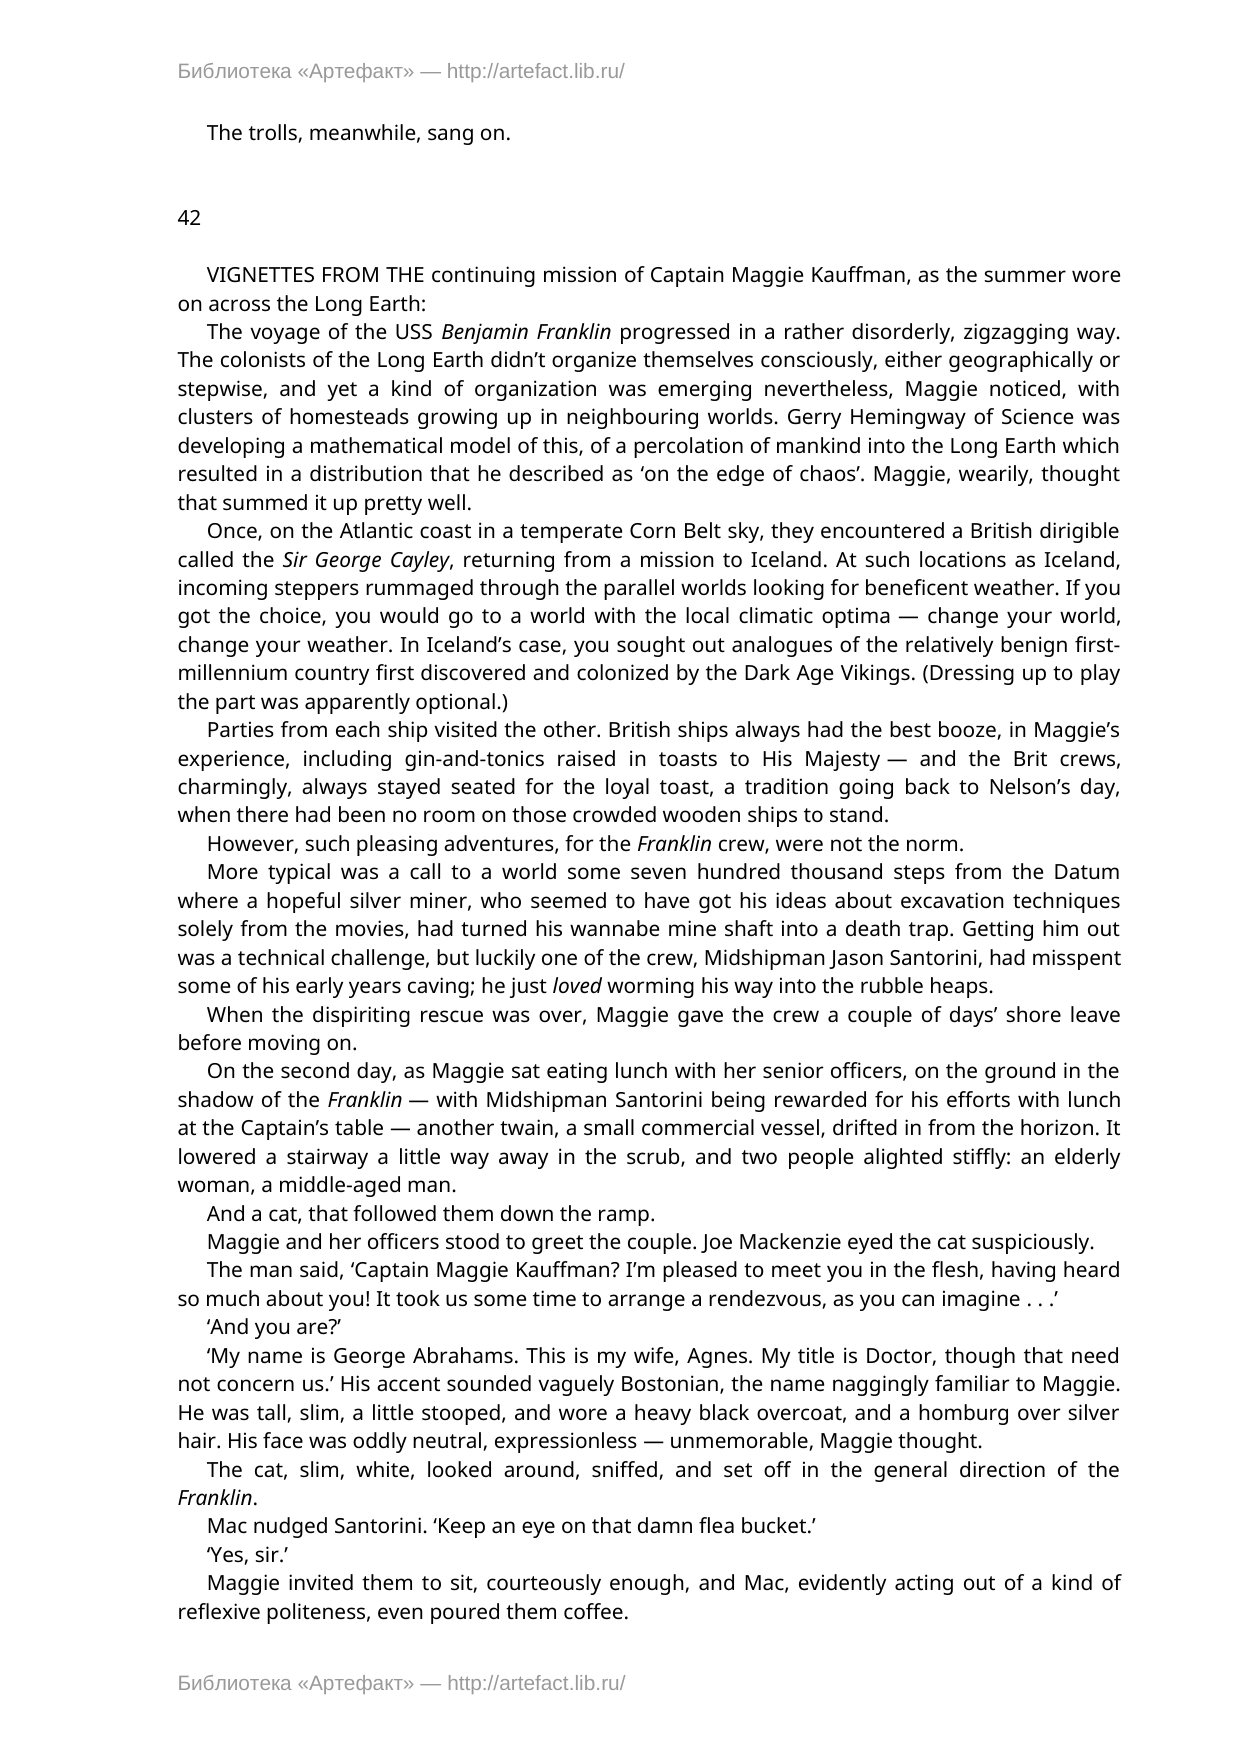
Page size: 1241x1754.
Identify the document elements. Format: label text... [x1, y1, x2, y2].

text The man said, ‘Captain Maggie Kauffman? I’m pleased to meet you in the flesh, having heard so much about you! It took us some time to arrange a rendezvous, as you can imagine . . .’ [177, 1256, 1122, 1312]
text ‘Yes, sir.’ [177, 1540, 1122, 1568]
text On the second day, as Maggie sat eating lunch with her senior officers, on the ground in the shadow of the Franklin — with Midshipman Santorini being rewarded for his efforts with lunch at the Captain’s table — another twain, a small commercial vessel, drifted in from the horizon. It lowered a stairway a little way away in the scrub, and two people alighted stiffly: an elderly woman, a middle-aged man. [177, 1057, 1122, 1199]
text The trolls, meanwhile, sang on. [177, 118, 1122, 147]
subtitle 42 [177, 203, 1122, 232]
text Mac nudged Santorini. ‘Keep an eye on that damn flea bucket.’ [177, 1512, 1122, 1540]
text More typical was a call to a world some seven hundred thousand steps from the Datum where a hopeful silver miner, who seemed to have got his ideas about excavation techniques solely from the movies, had turned his wannabe mine shaft into a death trap. Getting him out was a technical challenge, but luckily one of the crew, Midshipman Jason Santorini, had misspent some of his early years caving; he just loved worming his way into the rubble heaps. [177, 857, 1122, 1000]
text When the dispiriting rescue was over, Maggie gave the crew a couple of days’ shore leave before moving on. [177, 1000, 1122, 1057]
text ‘My name is George Abrahams. This is my wife, Agnes. My title is Doctor, though that need not concern us.’ His accent sounded vaguely Bostonian, the name naggingly familiar to Maggie. He was tall, slim, a little stooped, and wore a heavy black overcoat, and a homburg over silver hair. His face was oddly neutral, expressionless — unmemorable, Maggie thought. [177, 1341, 1122, 1455]
text Parties from each ship visited the other. British ships always had the best booze, in Maggie’s experience, including gin-and-tonics raised in toasts to His Majesty — and the Brit crews, charmingly, always stayed seated for the loyal toast, a tradition going back to Nelson’s day, when there had been no room on those crowded wooden ships to stand. [177, 715, 1122, 829]
text Maggie invited them to sit, courteously enough, and Mac, evidently acting out of a kind of reflexive politeness, even poured them coffee. [177, 1568, 1122, 1625]
text Maggie and her officers stood to greet the couple. Joe Mackenzie eyed the cat suspiciously. [177, 1227, 1122, 1256]
text VIGNETTES FROM THE continuing mission of Captain Maggie Kauffman, as the summer wore on across the Long Earth: [177, 260, 1122, 317]
text However, such pleasing adventures, for the Franklin crew, were not the norm. [177, 829, 1122, 857]
text Once, on the Atlantic coast in a temperate Corn Belt sky, they encountered a British dirigible called the Sir George Cayley, returning from a mission to Iceland. At such locations as Iceland, incoming steppers rummaged through the parallel worlds looking for beneficent weather. If you got the choice, you would go to a world with the local climatic optima — change your world, change your weather. In Iceland’s case, you sought out analogues of the relatively benign first-millennium country first discovered and colonized by the Dark Age Vikings. (Dressing up to play the part was apparently optional.) [177, 516, 1122, 715]
text ‘And you are?’ [177, 1312, 1122, 1341]
text The cat, slim, white, looked around, sniffed, and set off in the general direction of the Franklin. [177, 1455, 1122, 1512]
text The voyage of the USS Benjamin Franklin progressed in a rather disorderly, zigzagging way. The colonists of the Long Earth didn’t organize themselves consciously, either geographically or stepwise, and yet a kind of organization was emerging nevertheless, Maggie noticed, with clusters of homesteads growing up in neighbouring worlds. Gerry Hemingway of Science was developing a mathematical model of this, of a percolation of mankind into the Long Earth which resulted in a distribution that he described as ‘on the edge of chaos’. Maggie, wearily, thought that summed it up pretty well. [177, 317, 1122, 516]
text And a cat, that followed them down the ramp. [177, 1199, 1122, 1227]
